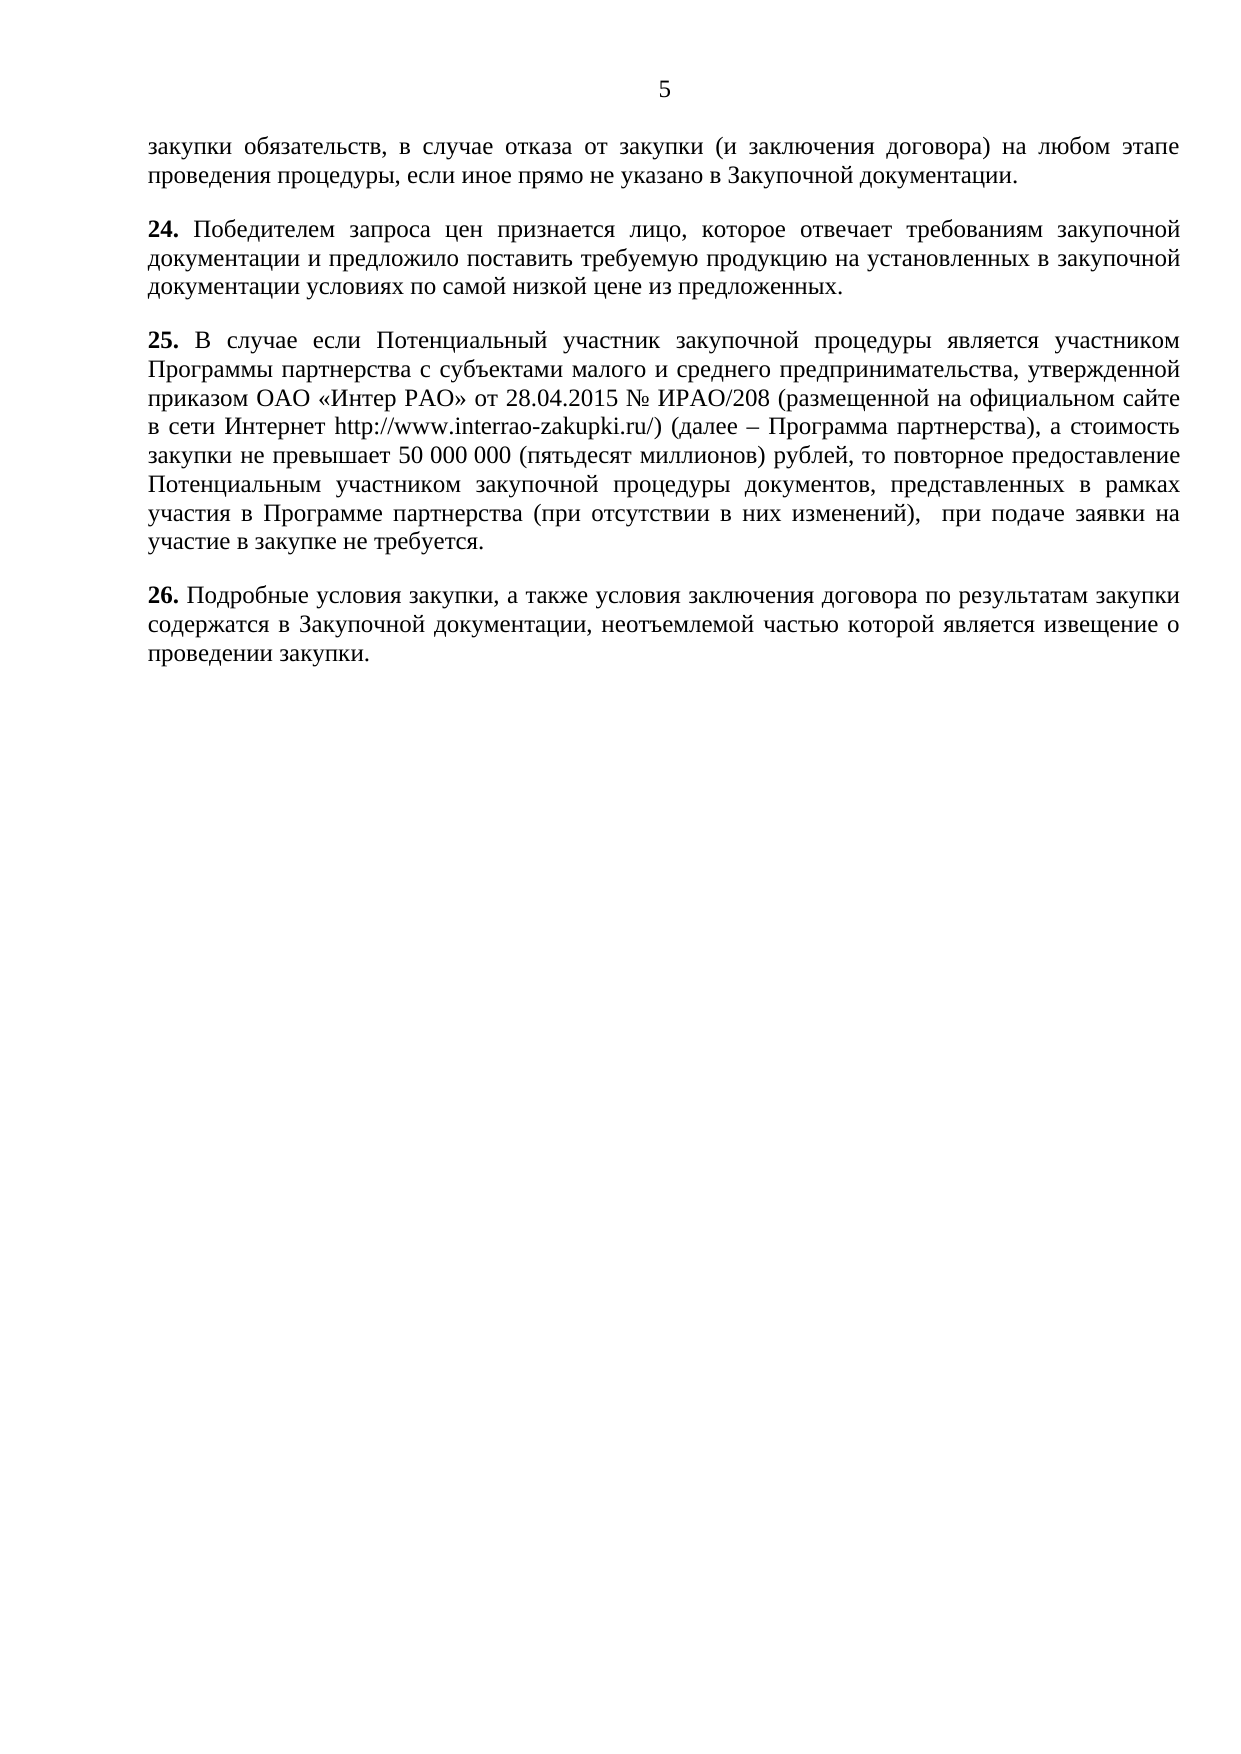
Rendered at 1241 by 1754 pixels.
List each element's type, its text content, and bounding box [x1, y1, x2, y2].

text 24. Победителем запроса цен признается лицо, которое отвечает требованиям закупочной документации и предложило поставить требуемую продукцию на установленных в закупочной документации условиях по самой низкой цене из предложенных. [148, 214, 1181, 300]
text 25. В случае если Потенциальный участник закупочной процедуры является участником Программы партнерства с субъектами малого и среднего предпринимательства, утвержденной приказом ОАО «Интер РАО» от 28.04.2015 № ИРАО/208 (размещенной на официальном сайте в сети Интернет http://www.interrao-zakupki.ru/) (далее – Программа партнерства), а стоимость закупки не превышает 50 000 000 (пятьдесят миллионов) рублей, то повторное предоставление Потенциальным участником закупочной процедуры документов, представленных в рамках участия в Программе партнерства (при отсутствии в них изменений), при подаче заявки на участие в закупке не требуется. [148, 325, 1181, 555]
text 26. Подробные условия закупки, а также условия заключения договора по результатам закупки содержатся в Закупочной документации, неотъемлемой частью которой является извещение о проведении закупки. [148, 580, 1181, 666]
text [148, 131, 1181, 189]
